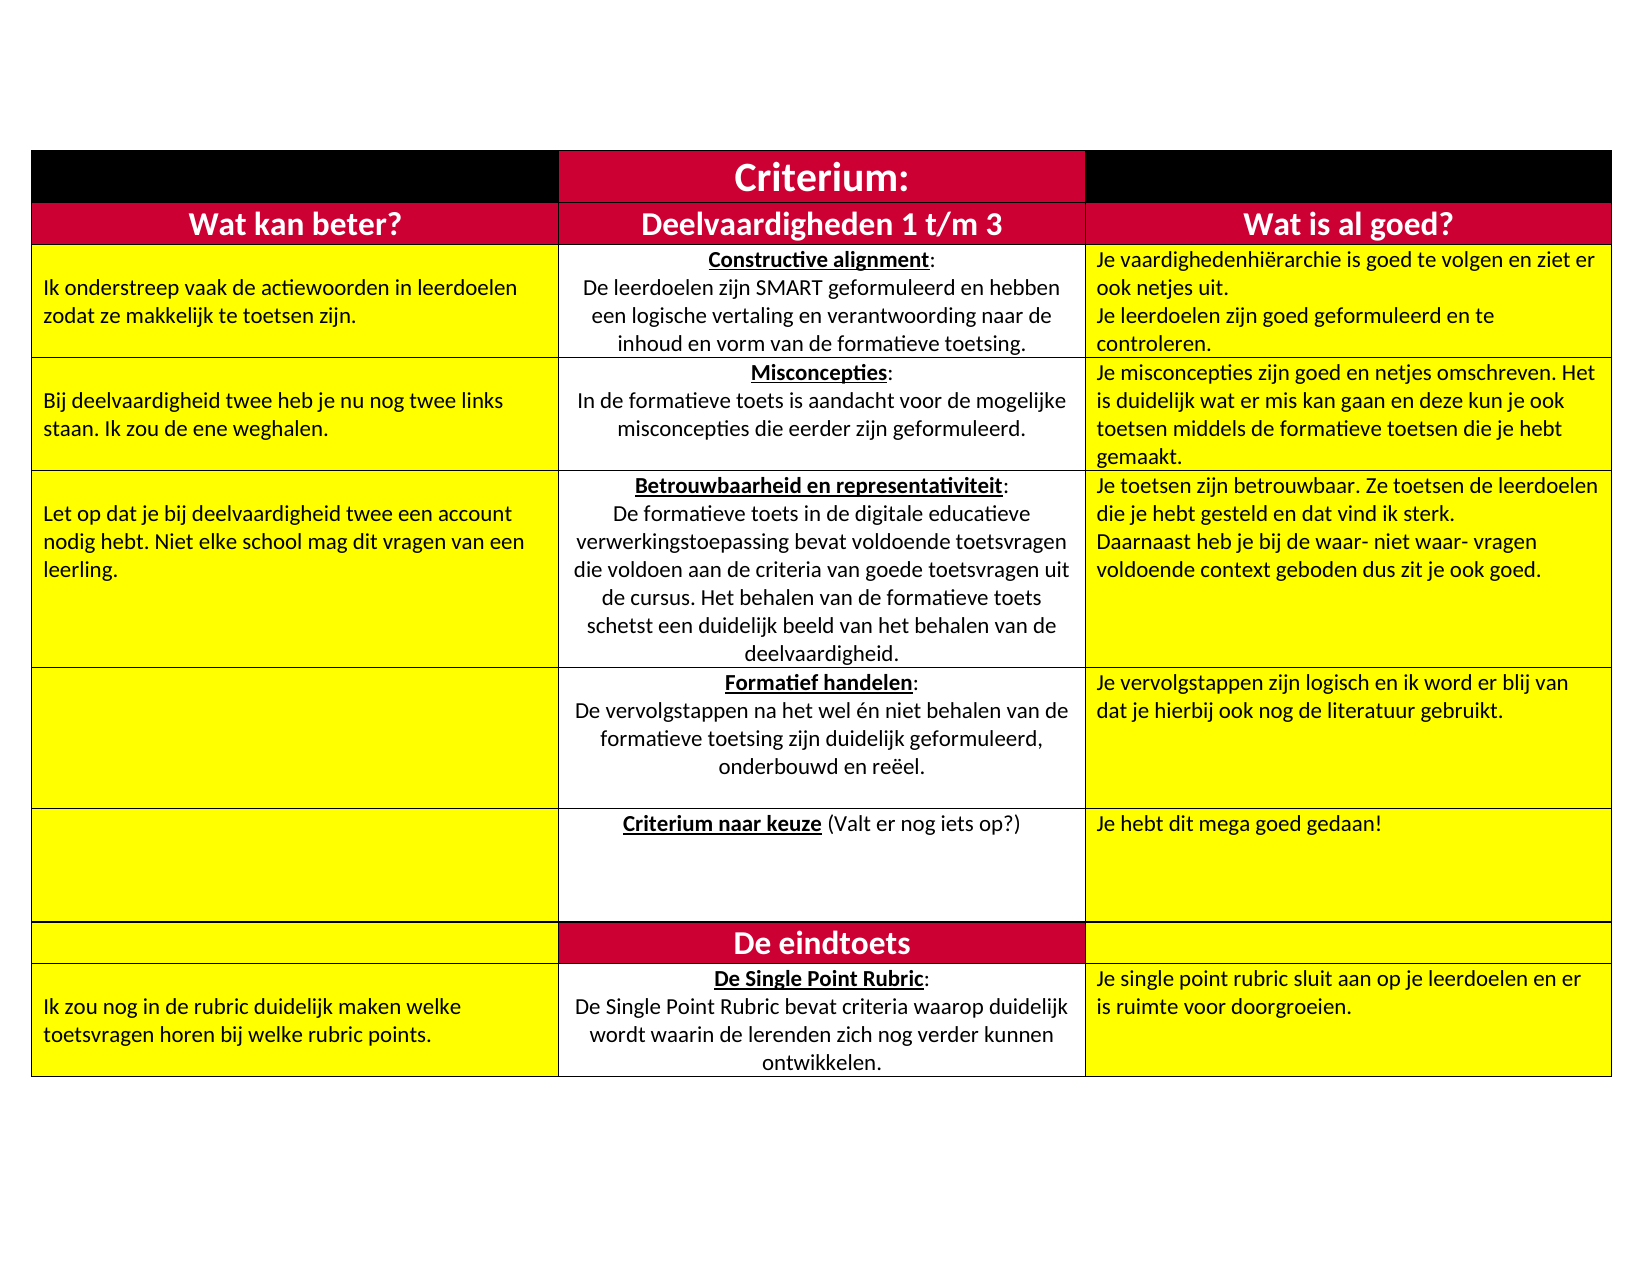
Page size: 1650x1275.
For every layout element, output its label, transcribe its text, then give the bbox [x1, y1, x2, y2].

table_cell Deelvaardigheden 1 t/m 3 [559, 203, 1085, 244]
table_cell De Single Point Rubric: De Single Point Rubric bevat criteria waarop duidelijk wordt waarin de lerenden zich nog verder kunnen ontwikkelen. [559, 964, 1085, 1076]
table_cell Let op dat je bij deelvaardigheid twee een account nodig hebt. Niet elke school mag dit vragen van een leerling. [32, 471, 558, 667]
table_cell Betrouwbaarheid en representativiteit: De formatieve toets in de digitale educatieve verwerkingstoepassing bevat voldoende toetsvragen die voldoen aan de criteria van goede toetsvragen uit de cursus. Het behalen van de formatieve toets schetst een duidelijk beeld van het behalen van de deelvaardigheid. [559, 471, 1085, 667]
table_cell Ik zou nog in de rubric duidelijk maken welke toetsvragen horen bij welke rubric points. [32, 964, 558, 1076]
table_cell Je vaardighedenhiërarchie is goed te volgen en ziet er ook netjes uit. Je leerdoelen zijn goed geformuleerd en te controleren. [1086, 245, 1611, 357]
table_cell Bij deelvaardigheid twee heb je nu nog twee links staan. Ik zou de ene weghalen. [32, 358, 558, 470]
table_cell Je misconcepties zijn goed en netjes omschreven. Het is duidelijk wat er mis kan gaan en deze kun je ook toetsen middels de formatieve toetsen die je hebt gemaakt. [1086, 358, 1611, 470]
table_header [1086, 151, 1611, 202]
table_cell Ik onderstreep vaak de actiewoorden in leerdoelen zodat ze makkelijk te toetsen zijn. [32, 245, 558, 357]
table_cell [32, 809, 558, 921]
table_cell Formatief handelen: De vervolgstappen na het wel én niet behalen van de formatieve toetsing zijn duidelijk geformuleerd, onderbouwd en reëel. [559, 668, 1085, 808]
table_cell Wat is al goed? [1086, 203, 1611, 244]
table_cell Je vervolgstappen zijn logisch en ik word er blij van dat je hierbij ook nog de literatuur gebruikt. [1086, 668, 1611, 808]
table_cell [32, 923, 558, 963]
table_cell Wat kan beter? [32, 203, 558, 244]
table_cell Misconcepties: In de formatieve toets is aandacht voor de mogelijke misconcepties die eerder zijn geformuleerd. [559, 358, 1085, 470]
table_header [32, 151, 558, 202]
table_cell [32, 668, 558, 808]
table_cell [1086, 923, 1611, 963]
table_cell Je hebt dit mega goed gedaan! [1086, 809, 1611, 921]
table_header Criterium: [559, 151, 1085, 202]
table_cell Je toetsen zijn betrouwbaar. Ze toetsen de leerdoelen die je hebt gesteld en dat vind ik sterk. Daarnaast heb je bij de waar- niet waar- vragen voldoende context geboden dus zit je ook goed. [1086, 471, 1611, 667]
table_cell Je single point rubric sluit aan op je leerdoelen en er is ruimte voor doorgroeien. [1086, 964, 1611, 1076]
table_cell Constructive alignment: De leerdoelen zijn SMART geformuleerd en hebben een logische vertaling en verantwoording naar de inhoud en vorm van de formatieve toetsing. [559, 245, 1085, 357]
table_cell Criterium naar keuze (Valt er nog iets op?) [559, 809, 1085, 921]
table_cell De eindtoets [559, 923, 1085, 963]
